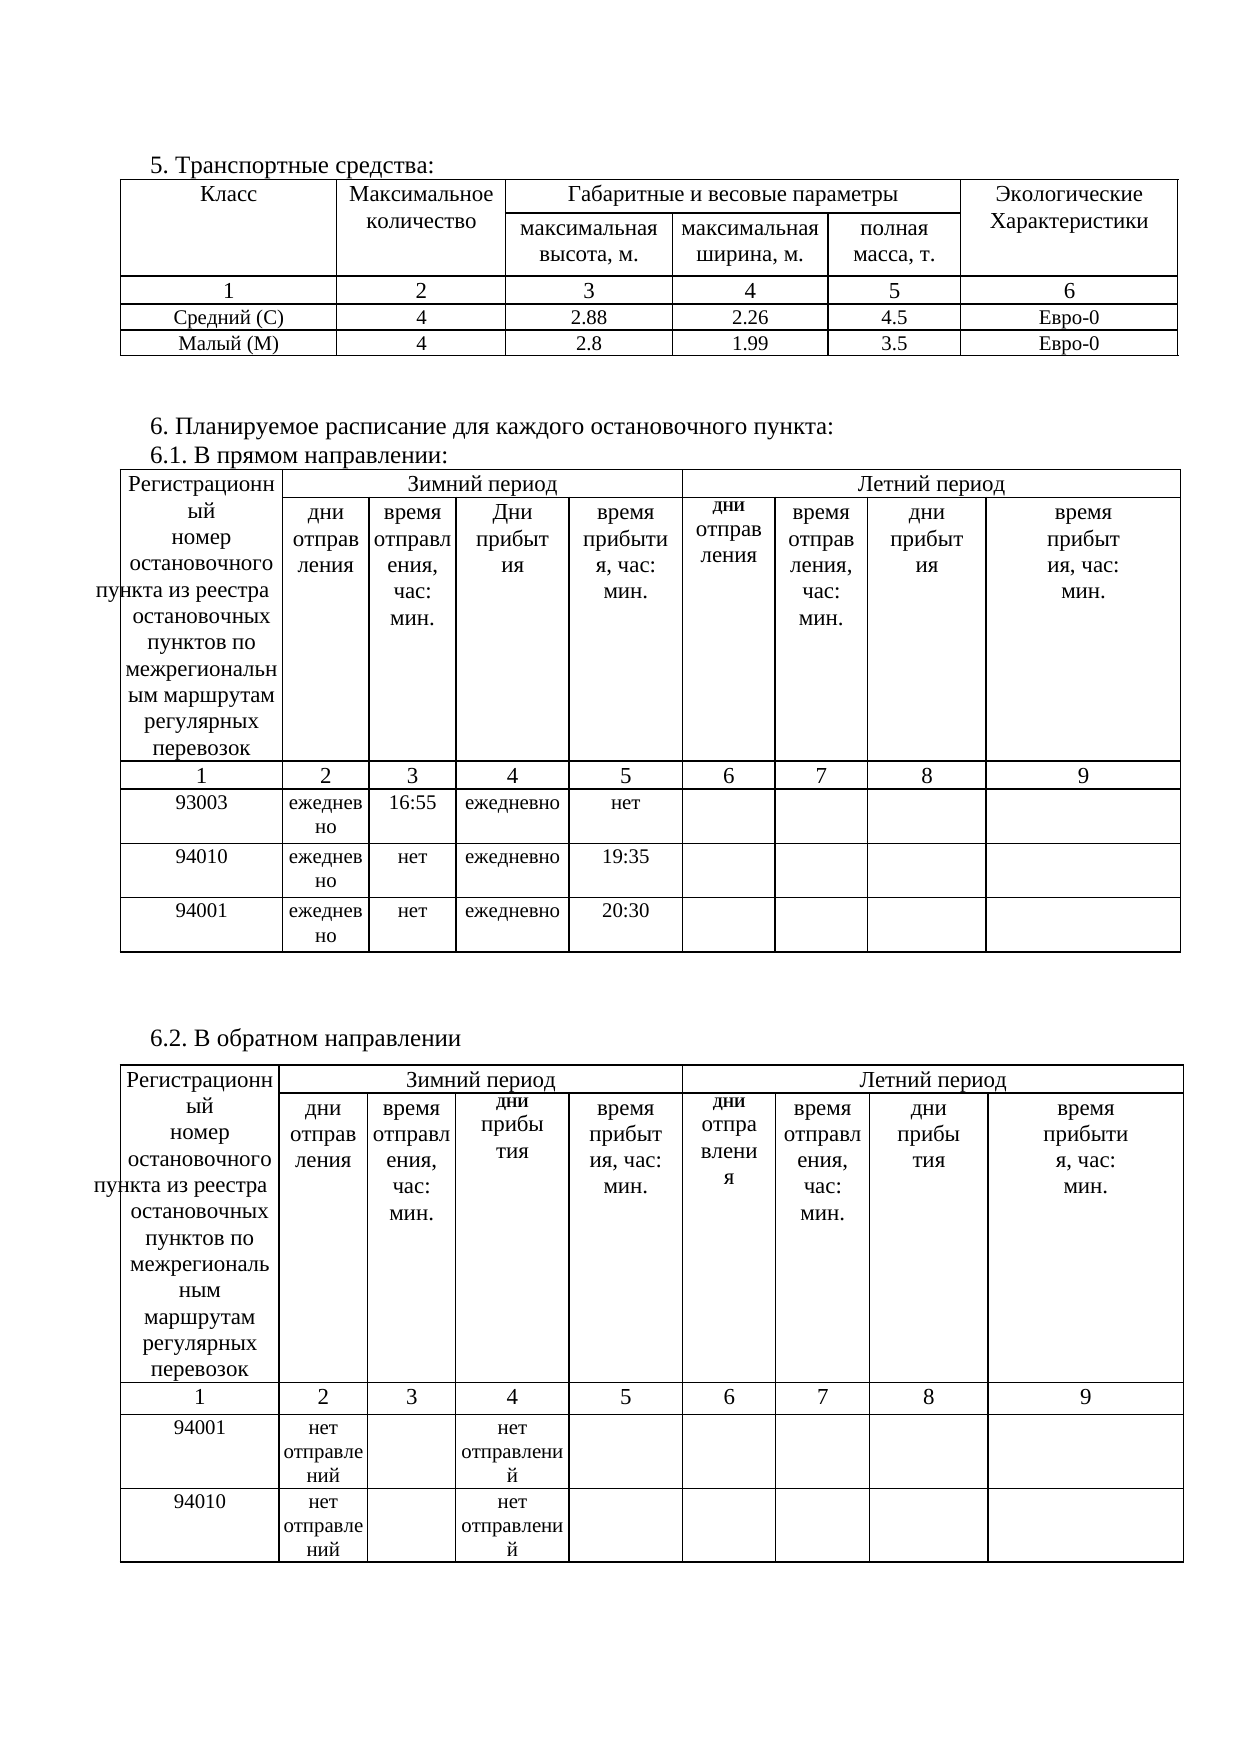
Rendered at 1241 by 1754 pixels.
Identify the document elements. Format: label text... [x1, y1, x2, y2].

table_cell 5 [829, 277, 960, 303]
table_cell нет отправлений [456, 1415, 568, 1487]
table_cell [683, 1489, 775, 1561]
table_cell 3.5 [829, 331, 960, 354]
table_cell 3 [506, 277, 672, 303]
text 6.2. В обратном направлении [150, 1023, 1090, 1052]
table_cell [987, 898, 1180, 951]
table_cell [776, 898, 867, 951]
table_cell 6 [683, 762, 774, 788]
table_cell 8 [870, 1383, 987, 1414]
table_cell [870, 1415, 987, 1487]
table_cell 4 [337, 305, 505, 329]
table_cell [776, 1489, 869, 1561]
table_cell 3 [368, 1383, 455, 1414]
table_cell нет отправлений [456, 1489, 568, 1561]
table_cell 94001 [121, 1415, 278, 1487]
table_cell [570, 1489, 682, 1561]
table_cell [683, 790, 774, 842]
table_cell 94010 [121, 1489, 278, 1561]
table_cell [868, 898, 985, 951]
table_cell 1 [121, 277, 336, 303]
table_cell Евро-0 [961, 331, 1177, 354]
table_cell нет [370, 844, 455, 897]
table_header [121, 1066, 278, 1382]
table_cell [987, 844, 1180, 897]
table_cell 4.5 [829, 305, 960, 329]
table_cell Средний (С) [121, 305, 336, 329]
table_cell 3 [370, 762, 455, 788]
table_cell ДНИ отпра влени я [683, 1094, 775, 1382]
table_cell 2.26 [673, 305, 827, 329]
table_cell время отправл ения, час: мин. [368, 1094, 455, 1382]
table_cell 1 [121, 762, 282, 788]
table_cell ежедневно [283, 790, 368, 842]
table_cell максимальная ширина, м. [673, 214, 827, 275]
table_cell 16:55 [370, 790, 455, 842]
table_cell 2 [337, 277, 505, 303]
table_header Максимальное количество [337, 180, 505, 275]
table_cell 2.8 [506, 331, 672, 354]
table_cell 4 [456, 1383, 568, 1414]
table_cell 93003 [121, 790, 282, 842]
table_cell время отправ ления, час: мин. [776, 498, 867, 760]
table_cell 7 [776, 1383, 869, 1414]
table_cell 7 [776, 762, 867, 788]
table_cell время прибыти я, час: мин. [570, 498, 682, 760]
table_cell 4 [457, 762, 568, 788]
table_cell ежедневно [457, 844, 568, 897]
table_cell 20:30 [570, 898, 682, 951]
table_cell [683, 1415, 775, 1487]
table_cell нет [370, 898, 455, 951]
table_cell [368, 1489, 455, 1561]
table_cell Дни прибыт ия [457, 498, 568, 760]
table_cell 2 [283, 762, 368, 788]
table_cell 8 [868, 762, 985, 788]
table_cell 4 [673, 277, 827, 303]
table_cell 2.88 [506, 305, 672, 329]
table_header Класс [121, 180, 336, 275]
table_cell 94010 [121, 844, 282, 897]
table_cell [868, 790, 985, 842]
table_cell 4 [337, 331, 505, 354]
table_cell дни отправ ления [283, 498, 368, 760]
table_cell ДНИ отправ ления [683, 498, 774, 760]
table_cell дни прибы тия [870, 1094, 987, 1382]
table_cell дни прибыт ия [868, 498, 985, 760]
table_cell время прибыт ия, час: мин. [987, 498, 1180, 760]
table_cell 9 [989, 1383, 1183, 1414]
table_cell полная масса, т. [829, 214, 960, 275]
table_cell ежедневно [457, 790, 568, 842]
table_cell 9 [987, 762, 1180, 788]
table_header Зимний период [283, 470, 682, 497]
table_cell [989, 1415, 1183, 1487]
table_header Летний период [683, 1066, 1183, 1092]
table_cell 19:35 [570, 844, 682, 897]
table_cell 2 [280, 1383, 367, 1414]
table_cell 5 [570, 1383, 682, 1414]
table_cell нет отправлений [280, 1489, 367, 1561]
table_cell [776, 1415, 869, 1487]
table_cell 1.99 [673, 331, 827, 354]
table_cell [368, 1415, 455, 1487]
table_cell 6 [961, 277, 1177, 303]
table_cell [776, 790, 867, 842]
table_cell 94001 [121, 898, 282, 951]
table_cell [870, 1489, 987, 1561]
table_cell [683, 844, 774, 897]
text 5. Транспортные средства: [150, 150, 1090, 179]
table_cell нет отправлений [280, 1415, 367, 1487]
text 6.1. В прямом направлении: [150, 440, 1090, 469]
table_cell Евро-0 [961, 305, 1177, 329]
table_cell ДНИ прибы тия [456, 1094, 568, 1382]
table_cell ежедневно [283, 844, 368, 897]
table_header Габаритные и весовые параметры [506, 180, 960, 212]
table_cell нет [570, 790, 682, 842]
table_cell 1 [121, 1383, 278, 1414]
table_cell время прибыти я, час: мин. [989, 1094, 1183, 1382]
table_header Зимний период [280, 1066, 682, 1092]
table_header Регистрационный номер остановочного пункта из реестра остановочных пунктов по межрегиональным маршрутам регулярных перевозок [121, 470, 282, 760]
table_cell [987, 790, 1180, 842]
table_cell Малый (М) [121, 331, 336, 354]
table_cell ежедневно [283, 898, 368, 951]
table_cell ежедневно [457, 898, 568, 951]
table_cell максимальная высота, м. [506, 214, 672, 275]
table_header Экологические Характеристики [961, 180, 1177, 275]
table_cell 6 [683, 1383, 775, 1414]
table_cell [570, 1415, 682, 1487]
table_cell время отправл ения, час: мин. [776, 1094, 869, 1382]
table_cell [868, 844, 985, 897]
table_cell [989, 1489, 1183, 1561]
table_cell время отправл ения, час: мин. [370, 498, 455, 760]
table_cell [776, 844, 867, 897]
table_cell дни отправ ления [280, 1094, 367, 1382]
table_cell время прибыт ия, час: мин. [570, 1094, 682, 1382]
table_cell [683, 898, 774, 951]
table_header Летний период [683, 470, 1180, 497]
text 6. Планируемое расписание для каждого остановочного пункта: [150, 411, 1090, 440]
table_cell 5 [570, 762, 682, 788]
